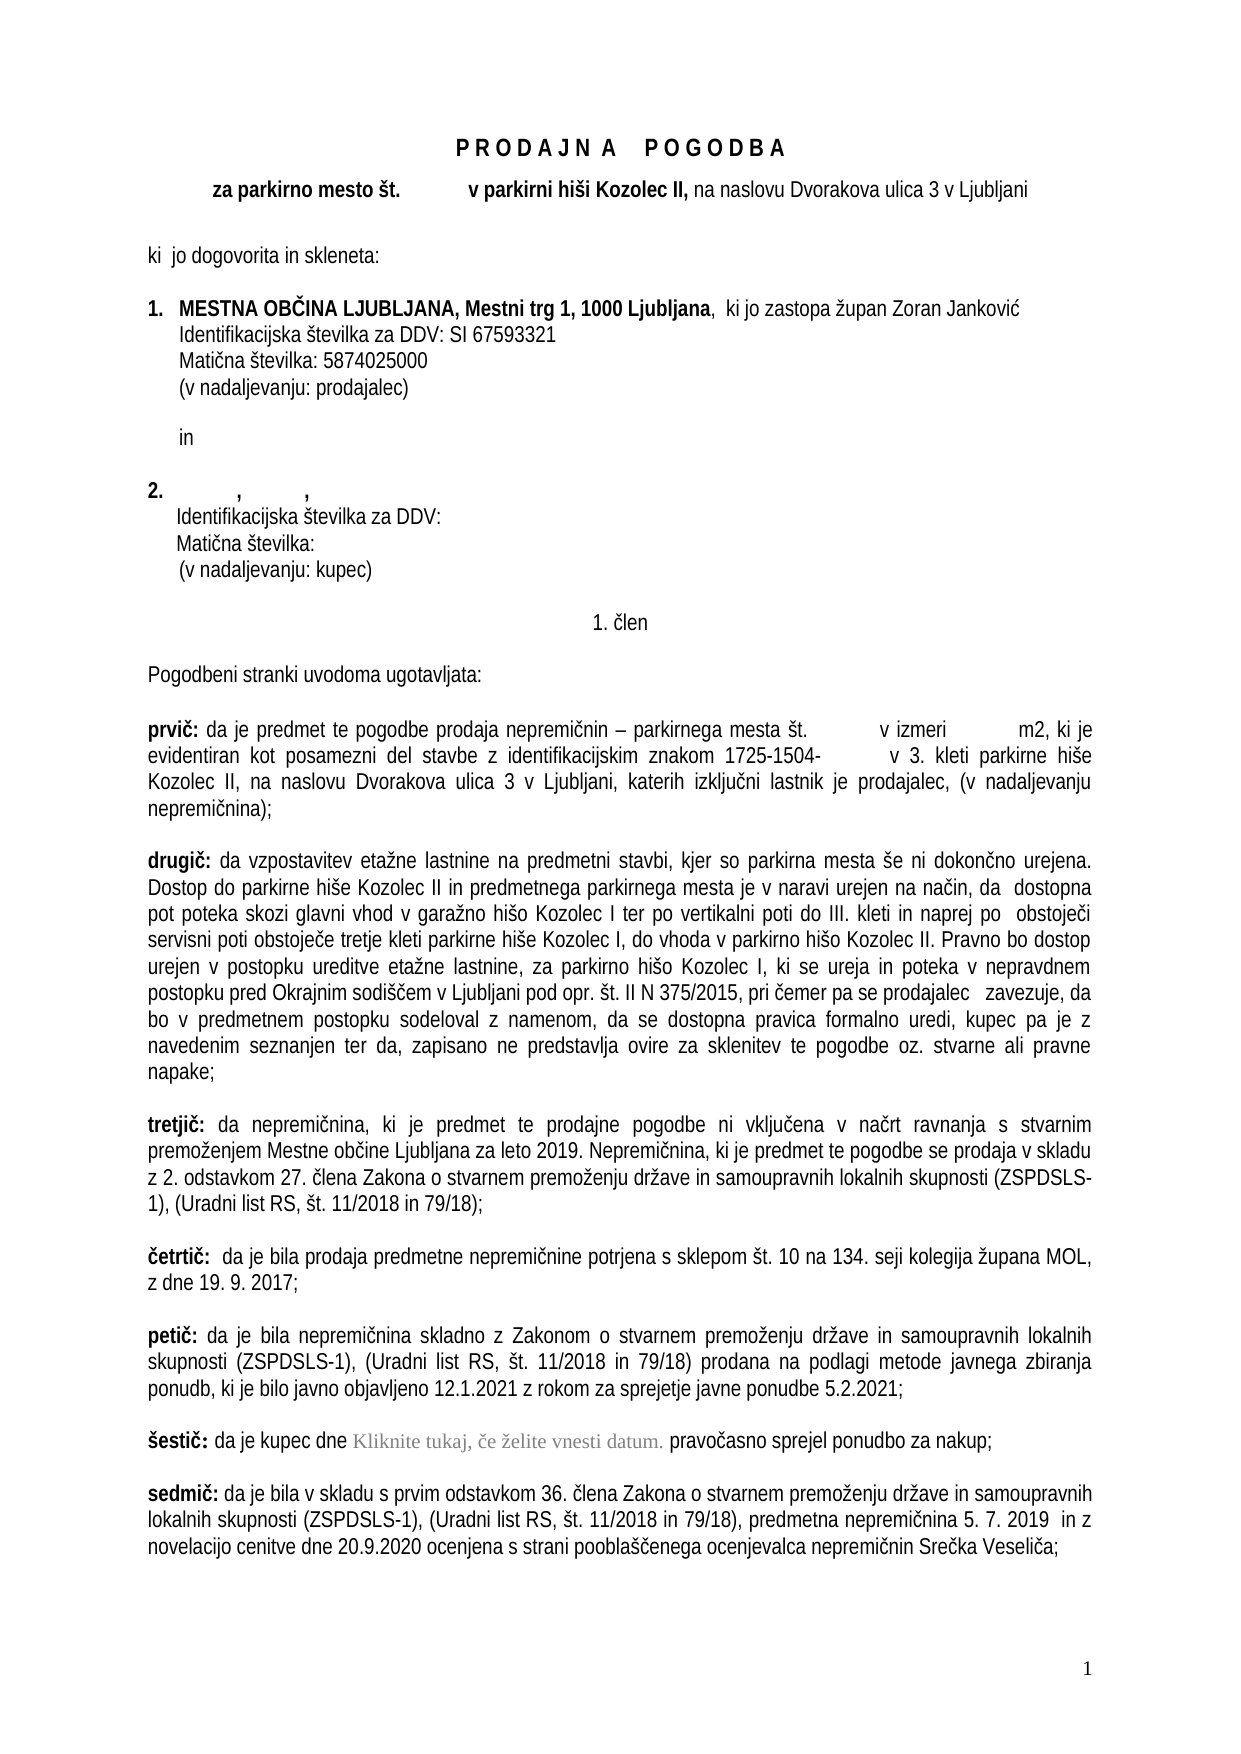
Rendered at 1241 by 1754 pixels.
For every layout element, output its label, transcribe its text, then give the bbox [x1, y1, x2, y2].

text (v nadaljevanju: prodajalec) [148, 374, 1092, 400]
text tretjič: da nepremičnina, ki je predmet te prodajne pogodbe ni vključena v načrt ravnanja s stvarnim premoženjem Mestne občine Ljubljana za leto 2019. Nepremičnina, ki je predmet te pogodbe se prodaja v skladu z 2. odstavkom 27. člena Zakona o stvarnem premoženju države in samoupravnih lokalnih skupnosti (ZSPDSLS-1), (Uradni list RS, št. 11/2018 in 79/18); [148, 1111, 1092, 1216]
text 2. , , [148, 477, 1092, 503]
text petič: da je bila nepremičnina skladno z Zakonom o stvarnem premoženju države in samoupravnih lokalnih skupnosti (ZSPDSLS-1), (Uradni list RS, št. 11/2018 in 79/18) prodana na podlagi metode javnega zbiranja ponudb, ki je bilo javno objavljeno z rokom za sprejetje javne ponudbe ; [148, 1322, 1092, 1401]
text Matična številka: [148, 529, 1092, 556]
text za parkirno mesto št. v parkirni hiši Kozolec II, na naslovu Dvorakova ulica 3 v Ljubljani [148, 176, 1092, 202]
text Identifikacijska številka za DDV: SI 67593321 [148, 321, 1092, 347]
text Matična številka: 5874025000 [148, 347, 1092, 374]
text šestič: da je kupec dne pravočasno sprejel ponudbo za nakup; [148, 1427, 1092, 1454]
text Identifikacijska številka za DDV: [148, 503, 1092, 529]
text Pogodbeni stranki uvodoma ugotavljata: [148, 661, 1092, 688]
text prvič: da je predmet te pogodbe prodaja nepremičnin – parkirnega mesta št. v izmeri m2, ki je evidentiran kot posamezni del stavbe z identifikacijskim znakom 1725-1504- v 3. kleti parkirne hiše Kozolec II, na naslovu Dvorakova ulica 3 v Ljubljani, katerih izključni lastnik je prodajalec, (v nadaljevanju nepremičnina); [148, 716, 1092, 821]
text drugič: da vzpostavitev etažne lastnine na predmetni stavbi, kjer so parkirna mesta še ni dokončno urejena. Dostop do parkirne hiše Kozolec II in predmetnega parkirnega mesta je v naravi urejen na način, da dostopna pot poteka skozi glavni vhod v garažno hišo Kozolec I ter po vertikalni poti do III. kleti in naprej po obstoječi servisni poti obstoječe tretje kleti parkirne hiše Kozolec I, do vhoda v parkirno hišo Kozolec II. Pravno bo dostop urejen v postopku ureditve etažne lastnine, za parkirno hišo Kozolec I, ki se ureja in poteka v nepravdnem postopku pred Okrajnim sodiščem v Ljubljani pod opr. št. II N 375/2015, pri čemer pa se prodajalec zavezuje, da bo v predmetnem postopku sodeloval z namenom, da se dostopna pravica formalno uredi, kupec pa je z navedenim seznanjen ter da, zapisano ne predstavlja ovire za sklenitev te pogodbe oz. stvarne ali pravne napake; [148, 847, 1092, 1084]
text četrtič: da je bila prodaja predmetne nepremičnine potrjena s sklepom št. 10 na 134. seji kolegija župana MOL, z dne 19. 9. 2017; [148, 1243, 1092, 1295]
text ki jo dogovorita in skleneta: [148, 242, 1092, 268]
text 1. člen [148, 608, 1092, 635]
text P R O D A J N A P O G O D B A [148, 133, 1092, 162]
text in [148, 424, 1092, 450]
text (v nadaljevanju: kupec) [148, 556, 1092, 582]
text sedmič: da je bila v skladu s prvim odstavkom 36. člena Zakona o stvarnem premoženju države in samoupravnih lokalnih skupnosti (ZSPDSLS-1), (Uradni list RS, št. 11/2018 in 79/18), predmetna nepremičnina 5. 7. 2019 in z novelacijo cenitve dne 20.9.2020 ocenjena s strani pooblaščenega ocenjevalca nepremičnin Srečka Veseliča; [148, 1480, 1092, 1559]
text 1. MESTNA OBČINA LJUBLJANA, Mestni trg 1, 1000 Ljubljana, ki jo zastopa župan Zoran Janković [148, 294, 1092, 321]
